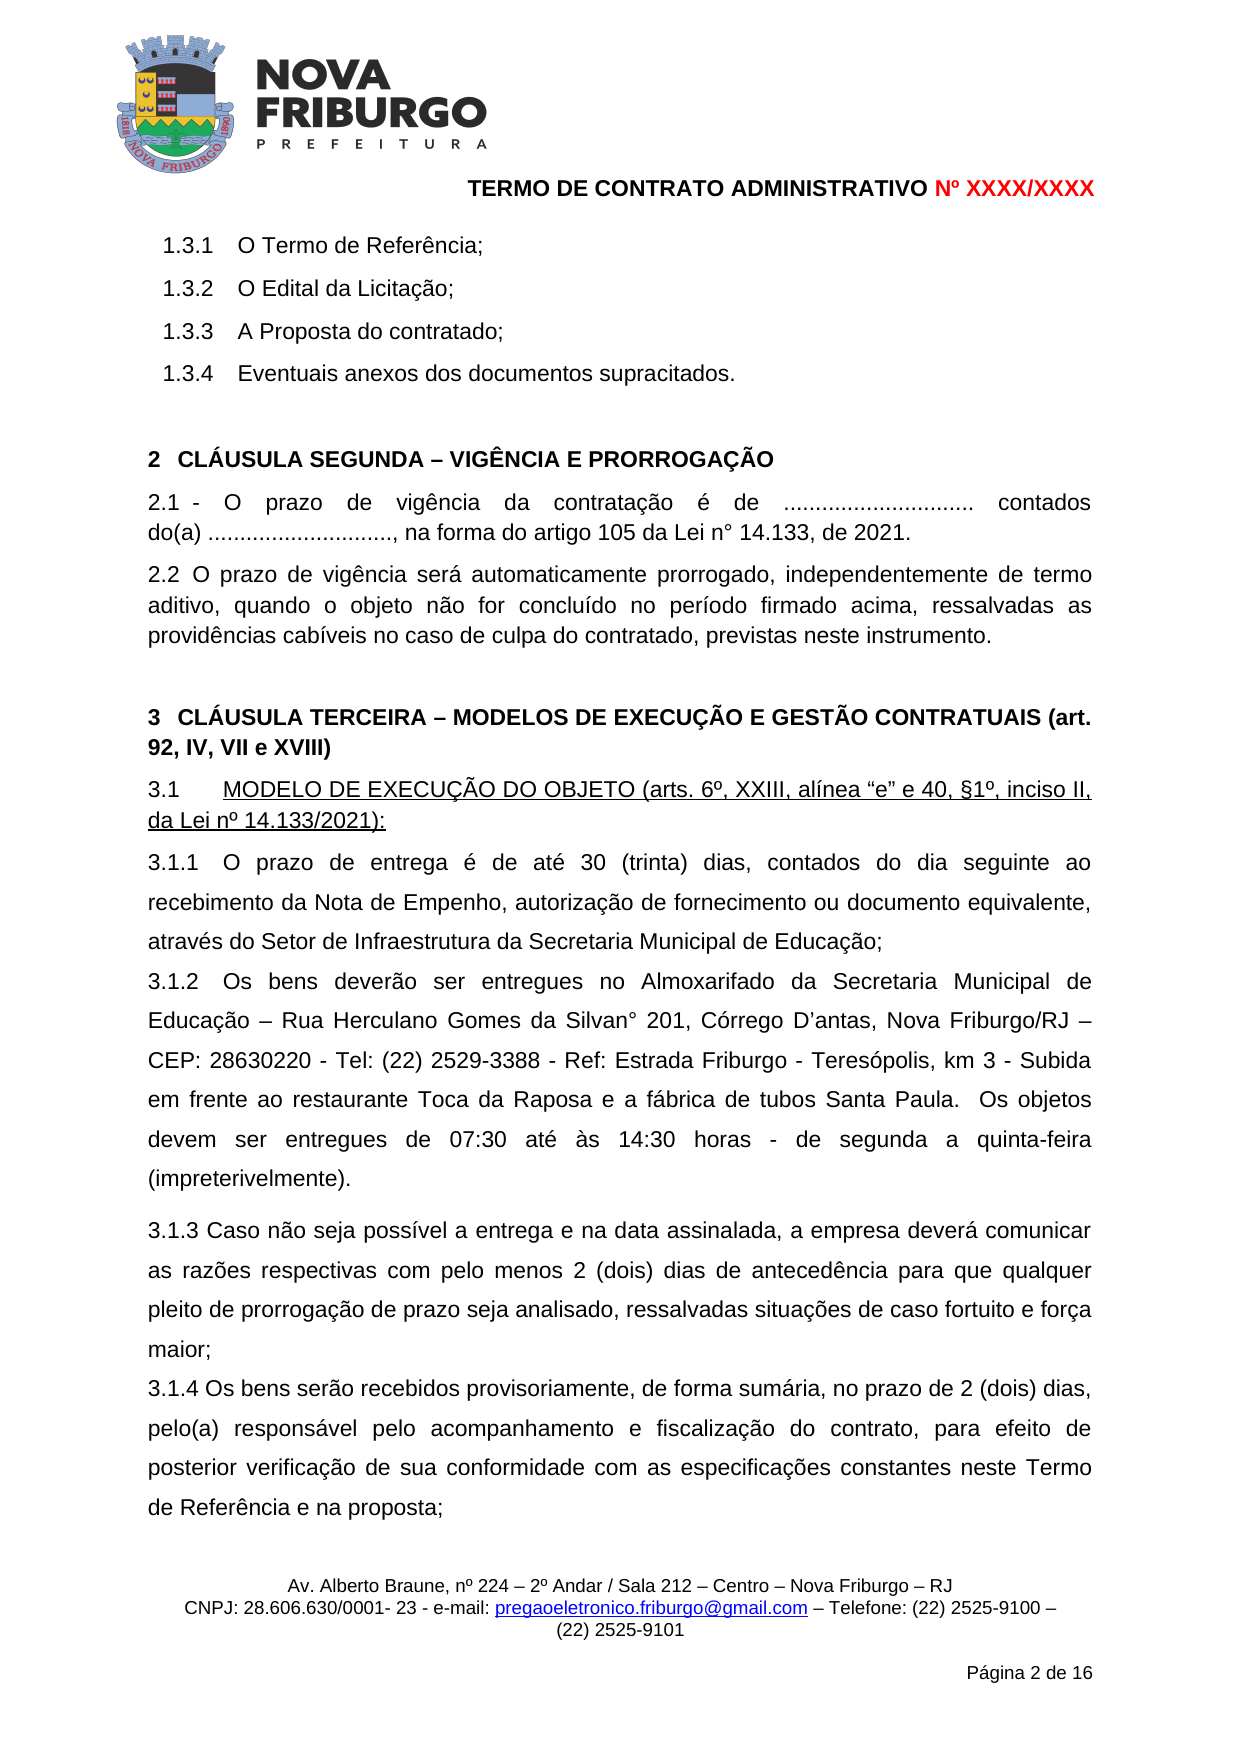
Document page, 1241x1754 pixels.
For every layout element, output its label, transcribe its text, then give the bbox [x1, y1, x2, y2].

list O Edital da Licitação; [162, 275, 1092, 301]
list O Termo de Referência; [162, 232, 1092, 258]
list O prazo de entrega é de até 30 (trinta) dias, contados do dia seguinte ao recebimento da Nota de Empenho, autorização de fornecimento ou documento equivalente, através do Setor de Infraestrutura da Secretaria Municipal de Educação; [148, 849, 1092, 955]
list - O prazo de vigência da contratação é de .............................. contados do(a) ............................., na forma do artigo 105 da Lei n° 14.133, de 2021. [148, 488, 1092, 545]
list Eventuais anexos dos documentos supracitados. [162, 360, 1092, 387]
list CLÁUSULA SEGUNDA – VIGÊNCIA E PRORROGAÇÃO [148, 446, 1092, 472]
list A Proposta do contratado; [162, 318, 1092, 344]
picture [103, 29, 500, 175]
list Os bens deverão ser entregues no Almoxarifado da Secretaria Municipal de Educação – Rua Herculano Gomes da Silvan° 201, Córrego D’antas, Nova Friburgo/RJ – CEP: 28630220 - Tel: (22) 2529-3388 - Ref: Estrada Friburgo - Teresópolis, km 3 - Subida em frente ao restaurante Toca da Raposa e a fábrica de tubos Santa Paula. Os objetos devem ser entregues de 07:30 até às 14:30 horas - de segunda a quinta-feira (impreterivelmente). [148, 968, 1092, 1192]
list CLÁUSULA TERCEIRA – MODELOS DE EXECUÇÃO E GESTÃO CONTRATUAIS (art. 92, IV, VII e XVIII) [148, 703, 1092, 760]
list 3.1.3 Caso não seja possível a entrega e na data assinalada, a empresa deverá comunicar as razões respectivas com pelo menos 2 (dois) dias de antecedência para que qualquer pleito de prorrogação de prazo seja analisado, ressalvadas situações de caso fortuito e força maior; [148, 1217, 1092, 1362]
list MODELO DE EXECUÇÃO DO OBJETO (arts. 6º, XXIII, alínea “e” e 40, §1º, inciso II, da Lei nº 14.133/2021): [148, 776, 1092, 833]
text 3.1.4 Os bens serão recebidos provisoriamente, de forma sumária, no prazo de 2 (dois) dias, pelo(a) responsável pelo acompanhamento e fiscalização do contrato, para efeito de posterior verificação de sua conformidade com as especificações constantes neste Termo de Referência e na proposta; [148, 1375, 1092, 1520]
list O prazo de vigência será automaticamente prorrogado, independentemente de termo aditivo, quando o objeto não for concluído no período firmado acima, ressalvadas as providências cabíveis no caso de culpa do contratado, previstas neste instrumento. [148, 561, 1092, 648]
